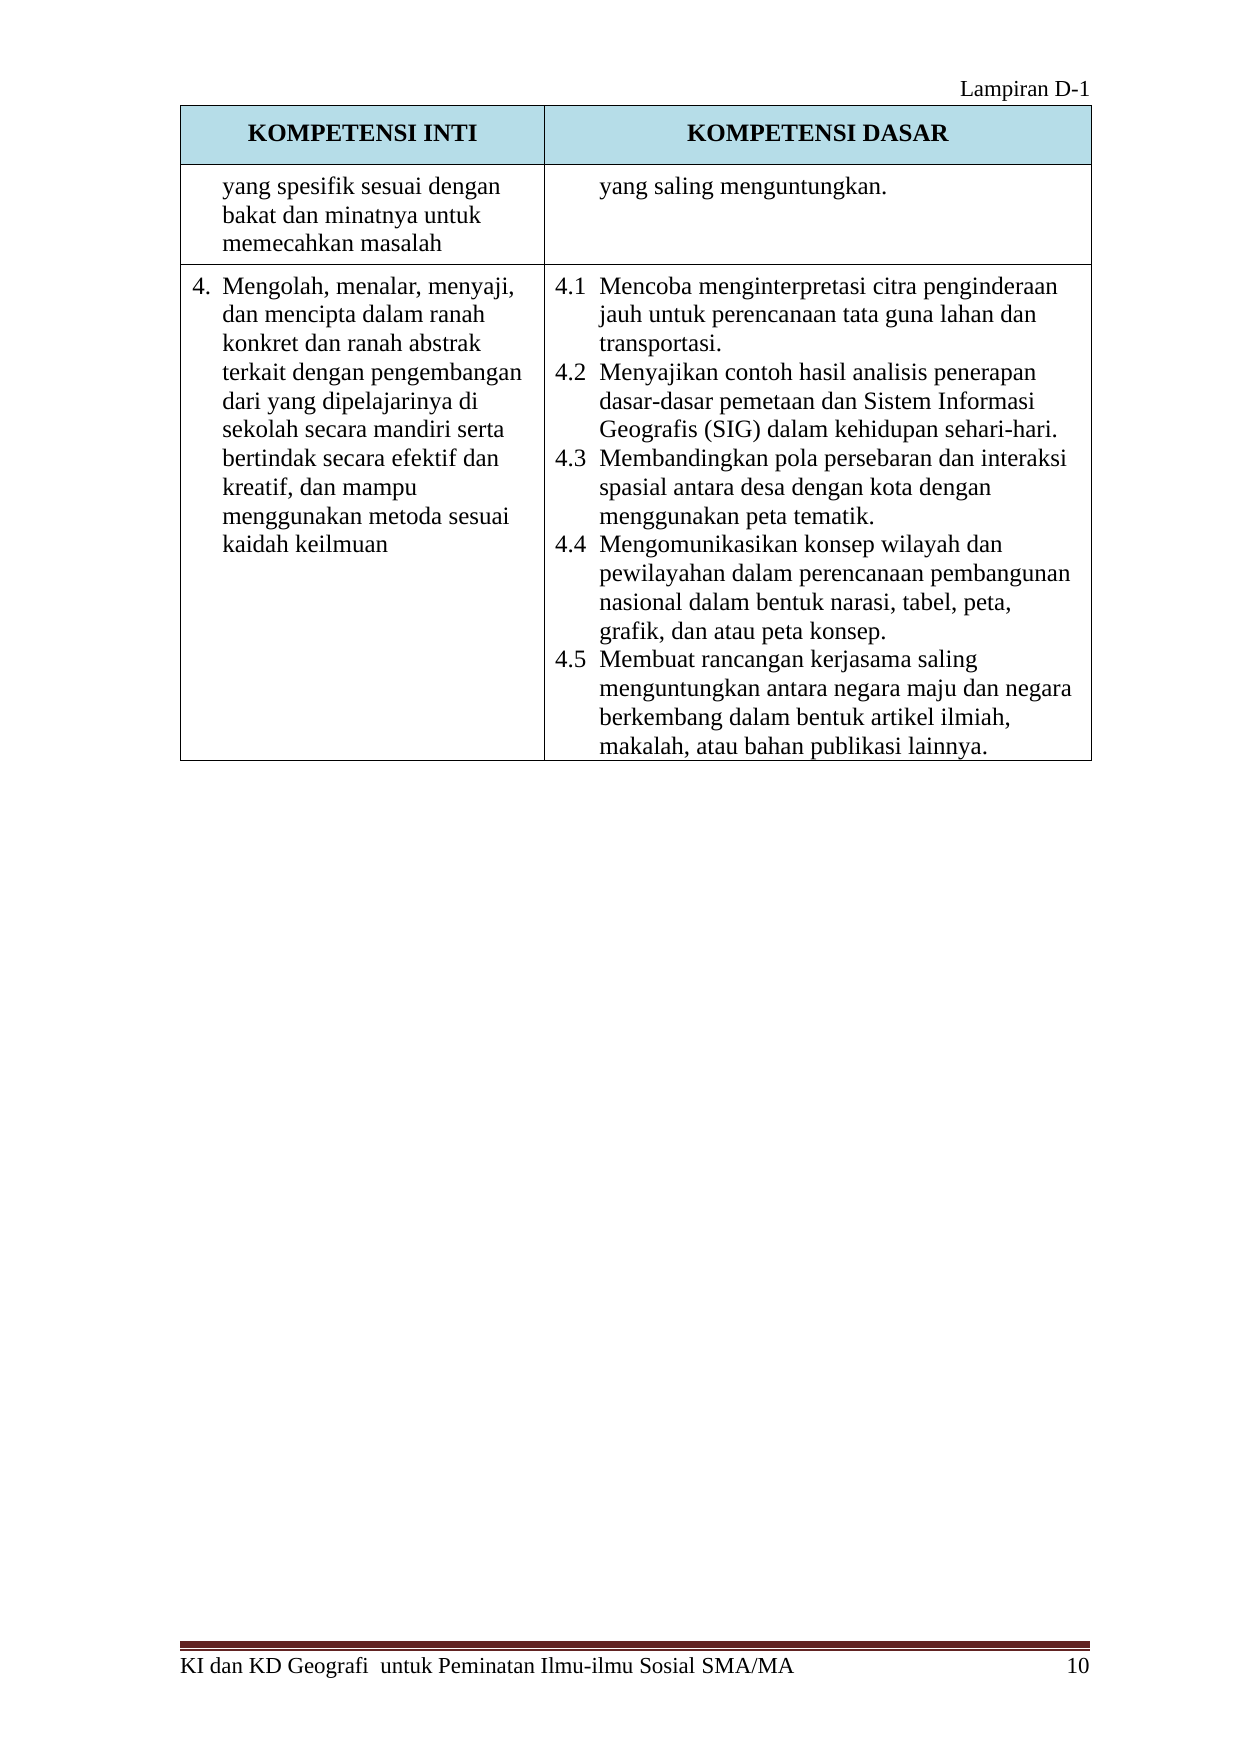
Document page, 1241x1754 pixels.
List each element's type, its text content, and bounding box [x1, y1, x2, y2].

table_cell Mencoba menginterpretasi citra penginderaan jauh untuk perencanaan tata guna lahan dan transportasi. Menyajikan contoh hasil analisis penerapan dasar-dasar pemetaan dan Sistem Informasi Geografis (SIG) dalam kehidupan sehari-hari. Membandingkan pola persebaran dan interaksi spasial antara desa dengan kota dengan menggunakan peta tematik. Mengomunikasikan konsep wilayah dan pewilayahan dalam perencanaan pembangunan nasional dalam bentuk narasi, tabel, peta, grafik, dan atau peta konsep. Membuat rancangan kerjasama saling menguntungkan antara negara maju dan negara berkembang dalam bentuk artikel ilmiah, makalah, atau bahan publikasi lainnya. [545, 265, 1091, 759]
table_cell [545, 165, 1091, 263]
table_cell Mengolah, menalar, menyaji, dan mencipta dalam ranah konkret dan ranah abstrak terkait dengan pengembangan dari yang dipelajarinya di sekolah secara mandiri serta bertindak secara efektif dan kreatif, dan mampu menggunakan metoda sesuai kaidah keilmuan [181, 265, 544, 759]
table_header KOMPETENSI INTI [181, 106, 544, 164]
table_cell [181, 165, 544, 263]
table_header KOMPETENSI DASAR [545, 106, 1091, 164]
